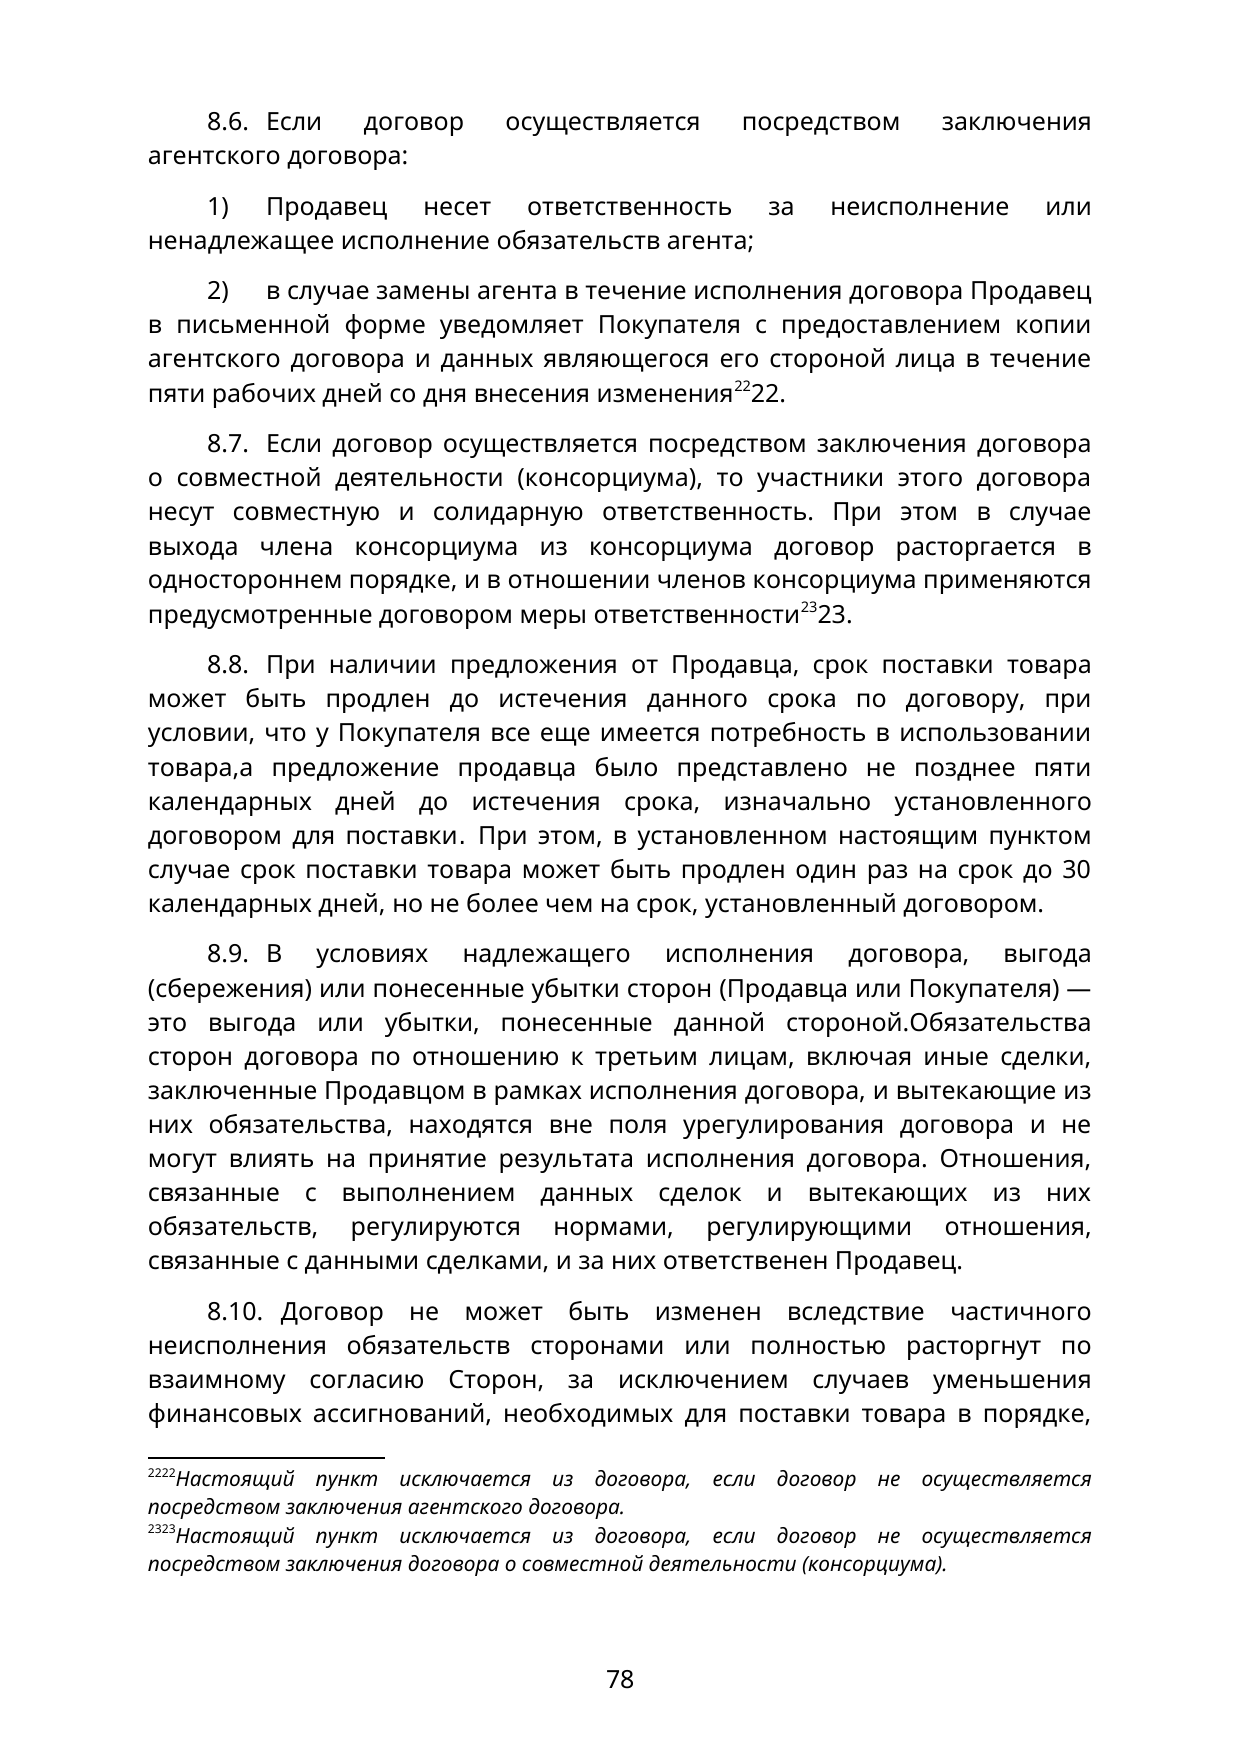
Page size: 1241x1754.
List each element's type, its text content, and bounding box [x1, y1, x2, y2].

text 8.8. При наличии предложения от Продавца, срок поставки товара может быть продлен до истечения данного срока по договору, при условии, что у Покупателя все еще имеется потребность в использовании товара,а предложение продавца было представлено не позднее пяти календарных дней до истечения срока, изначально установленного договором для поставки. При этом, в установленном настоящим пунктом случае срок поставки товара может быть продлен один раз на срок до 30 календарных дней, но не более чем на срок, установленный договором. [148, 647, 1092, 919]
text 8.7. Если договор осуществляется посредством заключения договора о совместной деятельности (консорциума), то участники этого договора несут совместную и солидарную ответственность. При этом в случае выхода члена консорциума из консорциума договор расторгается в одностороннем порядке, и в отношении членов консорциума применяются предусмотренные договором меры ответственности23. [148, 426, 1092, 630]
text 8.9. В условиях надлежащего исполнения договора, выгода (сбережения) или понесенные убытки сторон (Продавца или Покупателя) — это выгода или убытки, понесенные данной стороной.Обязательства сторон договора по отношению к третьим лицам, включая иные сделки, заключенные Продавцом в рамках исполнения договора, и вытекающие из них обязательства, находятся вне поля урегулирования договора и не могут влиять на принятие результата исполнения договора. Отношения, связанные с выполнением данных сделок и вытекающих из них обязательств, регулируются нормами, регулирующими отношения, связанные с данными сделками, и за них ответственен Продавец. [148, 936, 1092, 1277]
text 2) в случае замены агента в течение исполнения договора Продавец в письменной форме уведомляет Покупателя с предоставлением копии агентского договора и данных являющегося его стороной лица в течение пяти рабочих дней со дня внесения изменения22. [148, 273, 1092, 409]
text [148, 1293, 1092, 1430]
text 1) Продавец несет ответственность за неисполнение или ненадлежащее исполнение обязательств агента; [148, 188, 1092, 256]
text 8.6. Если договор осуществляется посредством заключения агентского договора: [148, 103, 1092, 172]
